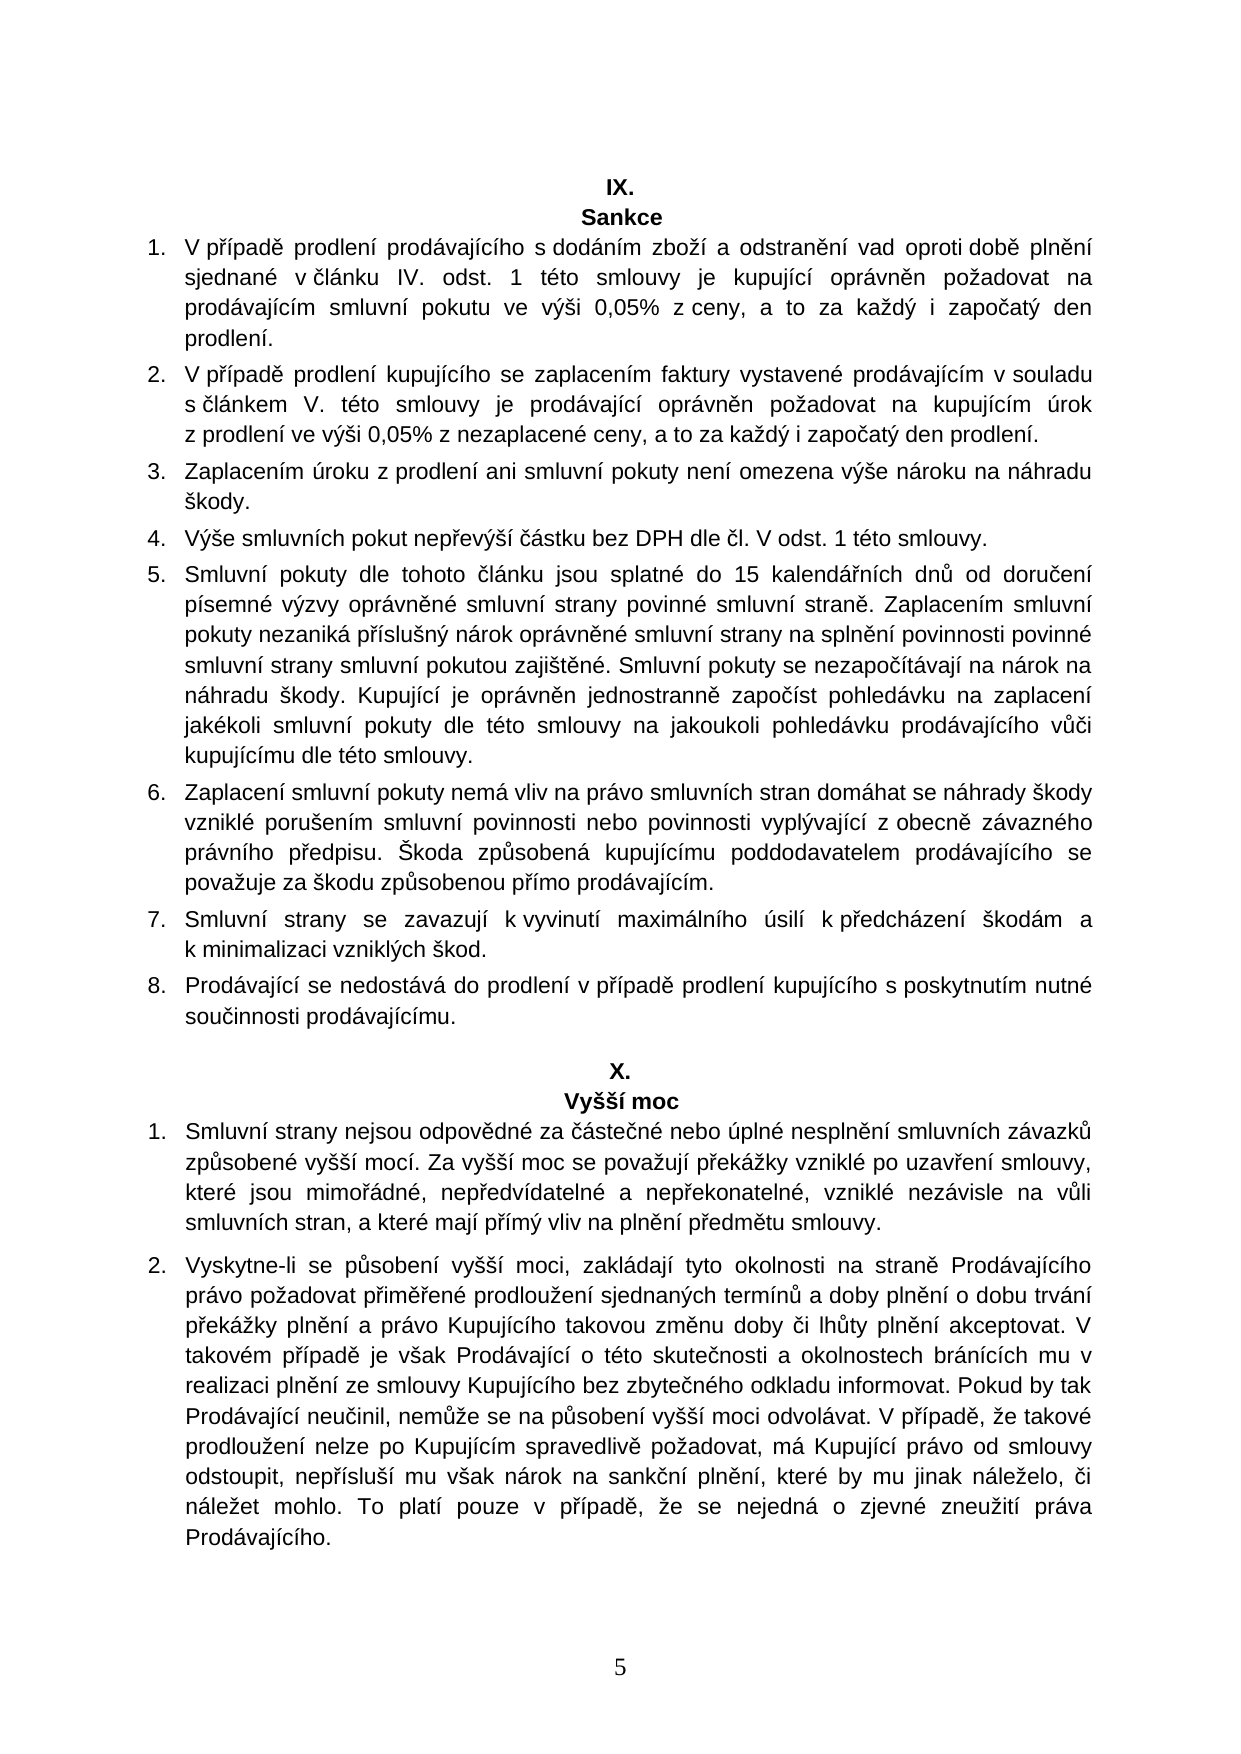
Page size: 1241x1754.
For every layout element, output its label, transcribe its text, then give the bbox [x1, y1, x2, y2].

list V případě prodlení kupujícího se zaplacením faktury vystavené prodávajícím v souladu s článkem V. této smlouvy je prodávající oprávněn požadovat na kupujícím úrok z prodlení ve výši 0,05% z nezaplacené ceny, a to za každý i započatý den prodlení. [147, 361, 1092, 448]
list Zaplacením úroku z prodlení ani smluvní pokuty není omezena výše nároku na náhradu škody. [147, 458, 1092, 514]
list Výše smluvních pokut nepřevýší částku bez DPH dle čl. V odst. 1 této smlouvy. [147, 524, 1092, 551]
text Vyšší moc [151, 1088, 1092, 1114]
list Smluvní pokuty dle tohoto článku jsou splatné do 15 kalendářních dnů od doručení písemné výzvy oprávněné smluvní strany povinné smluvní straně. Zaplacením smluvní pokuty nezaniká příslušný nárok oprávněné smluvní strany na splnění povinnosti povinné smluvní strany smluvní pokutou zajištěné. Smluvní pokuty se nezapočítávají na nárok na náhradu škody. Kupující je oprávněn jednostranně započíst pohledávku na zaplacení jakékoli smluvní pokuty dle této smlouvy na jakoukoli pohledávku prodávajícího vůči kupujícímu dle této smlouvy. [147, 561, 1092, 768]
list Zaplacení smluvní pokuty nemá vliv na právo smluvních stran domáhat se náhrady škody vzniklé porušením smluvní povinnosti nebo povinnosti vyplývající z obecně závazného právního předpisu. Škoda způsobená kupujícímu poddodavatelem prodávajícího se považuje za škodu způsobenou přímo prodávajícím. [147, 779, 1092, 896]
list Smluvní strany se zavazují k vyvinutí maximálního úsilí k předcházení škodám a k minimalizaci vzniklých škod. [147, 906, 1092, 962]
list Vyskytne-li se působení vyšší moci, zakládají tyto okolnosti na straně Prodávajícího právo požadovat přiměřené prodloužení sjednaných termínů a doby plnění o dobu trvání překážky plnění a právo Kupujícího takovou změnu doby či lhůty plnění akceptovat. V takovém případě je však Prodávající o této skutečnosti a okolnostech bránících mu v realizaci plnění ze smlouvy Kupujícího bez zbytečného odkladu informovat. Pokud by tak Prodávající neučinil, nemůže se na působení vyšší moci odvolávat. V případě, že takové prodloužení nelze po Kupujícím spravedlivě požadovat, má Kupující právo od smlouvy odstoupit, nepřísluší mu však nárok na sankční plnění, které by mu jinak náleželo, či náležet mohlo. To platí pouze v případě, že se nejedná o zjevné zneužití práva Prodávajícího. [148, 1252, 1092, 1550]
list V případě prodlení prodávajícího s dodáním zboží a odstranění vad oproti době plnění sjednané v článku IV. odst. 1 této smlouvy je kupující oprávněn požadovat na prodávajícím smluvní pokutu ve výši 0,05% z ceny, a to za každý i započatý den prodlení. [147, 234, 1092, 351]
subtitle X. [148, 1058, 1092, 1084]
list Prodávající se nedostává do prodlení v případě prodlení kupujícího s poskytnutím nutné součinnosti prodávajícímu. [147, 972, 1092, 1029]
text Sankce [151, 204, 1092, 230]
list Smluvní strany nejsou odpovědné za částečné nebo úplné nesplnění smluvních závazků způsobené vyšší mocí. Za vyšší moc se považují překážky vzniklé po uzavření smlouvy, které jsou mimořádné, nepředvídatelné a nepřekonatelné, vzniklé nezávisle na vůli smluvních stran, a které mají přímý vliv na plnění předmětu smlouvy. [148, 1118, 1092, 1235]
subtitle IX. [148, 173, 1092, 200]
